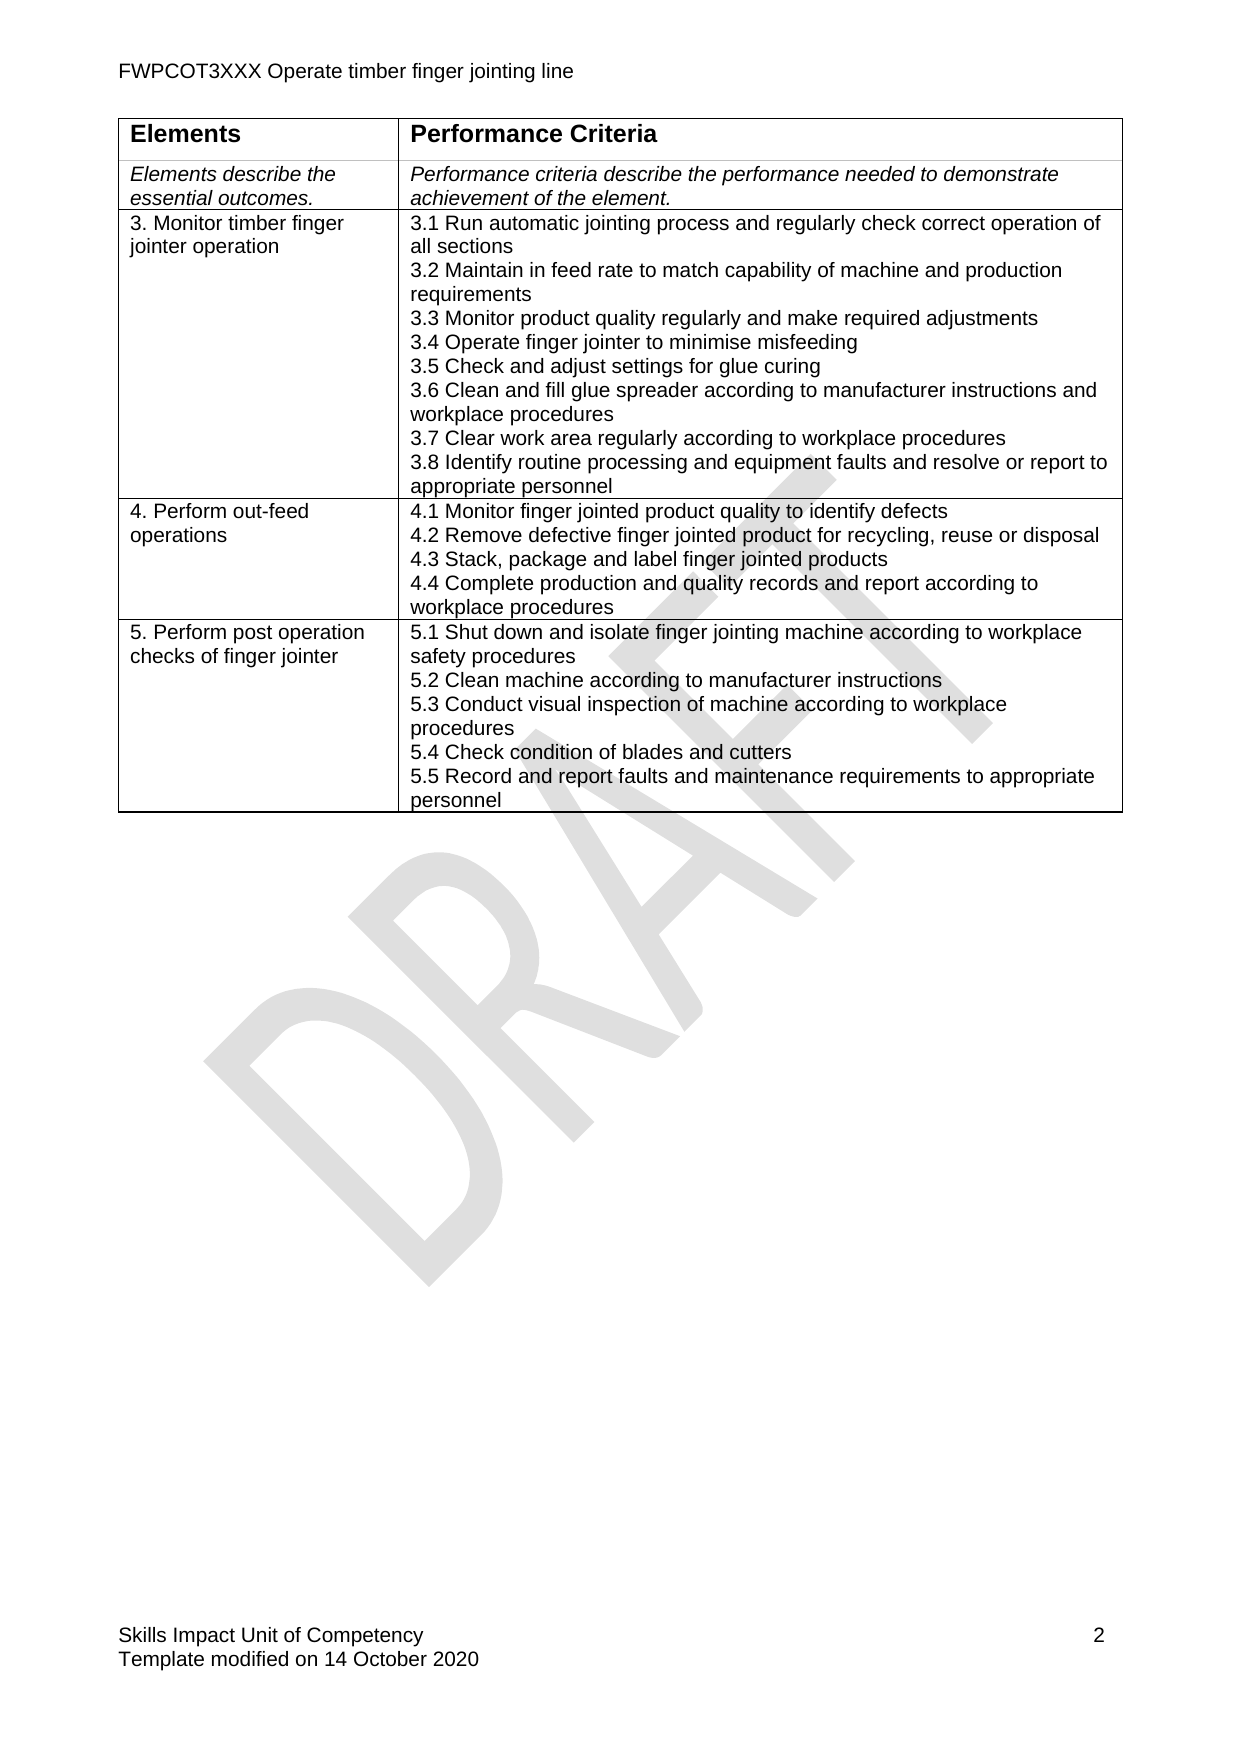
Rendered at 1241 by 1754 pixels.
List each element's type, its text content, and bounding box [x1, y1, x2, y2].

table_cell Performance criteria describe the performance needed to demonstrate achievement of the element. [399, 161, 1122, 209]
table_cell 4.1 Monitor finger jointed product quality to identify defects 4.2 Remove defective finger jointed product for recycling, reuse or disposal 4.3 Stack, package and label finger jointed products 4.4 Complete production and quality records and report according to workplace procedures [399, 499, 1122, 619]
table_header Elements [119, 119, 398, 160]
table_cell 5.1 Shut down and isolate finger jointing machine according to workplace safety procedures 5.2 Clean machine according to manufacturer instructions 5.3 Conduct visual inspection of machine according to workplace procedures 5.4 Check condition of blades and cutters 5.5 Record and report faults and maintenance requirements to appropriate personnel [399, 620, 1122, 811]
table_cell 5. Perform post operation checks of finger jointer [119, 620, 398, 811]
table_header Performance Criteria [399, 119, 1122, 160]
table_cell 3.1 Run automatic jointing process and regularly check correct operation of all sections 3.2 Maintain in feed rate to match capability of machine and production requirements 3.3 Monitor product quality regularly and make required adjustments 3.4 Operate finger jointer to minimise misfeeding 3.5 Check and adjust settings for glue curing 3.6 Clean and fill glue spreader according to manufacturer instructions and workplace procedures 3.7 Clear work area regularly according to workplace procedures 3.8 Identify routine processing and equipment faults and resolve or report to appropriate personnel [399, 210, 1122, 498]
table_cell Elements describe the essential outcomes. [119, 161, 398, 209]
table_cell 4. Perform out-feed operations [119, 499, 398, 619]
table_cell 3. Monitor timber finger jointer operation [119, 210, 398, 498]
